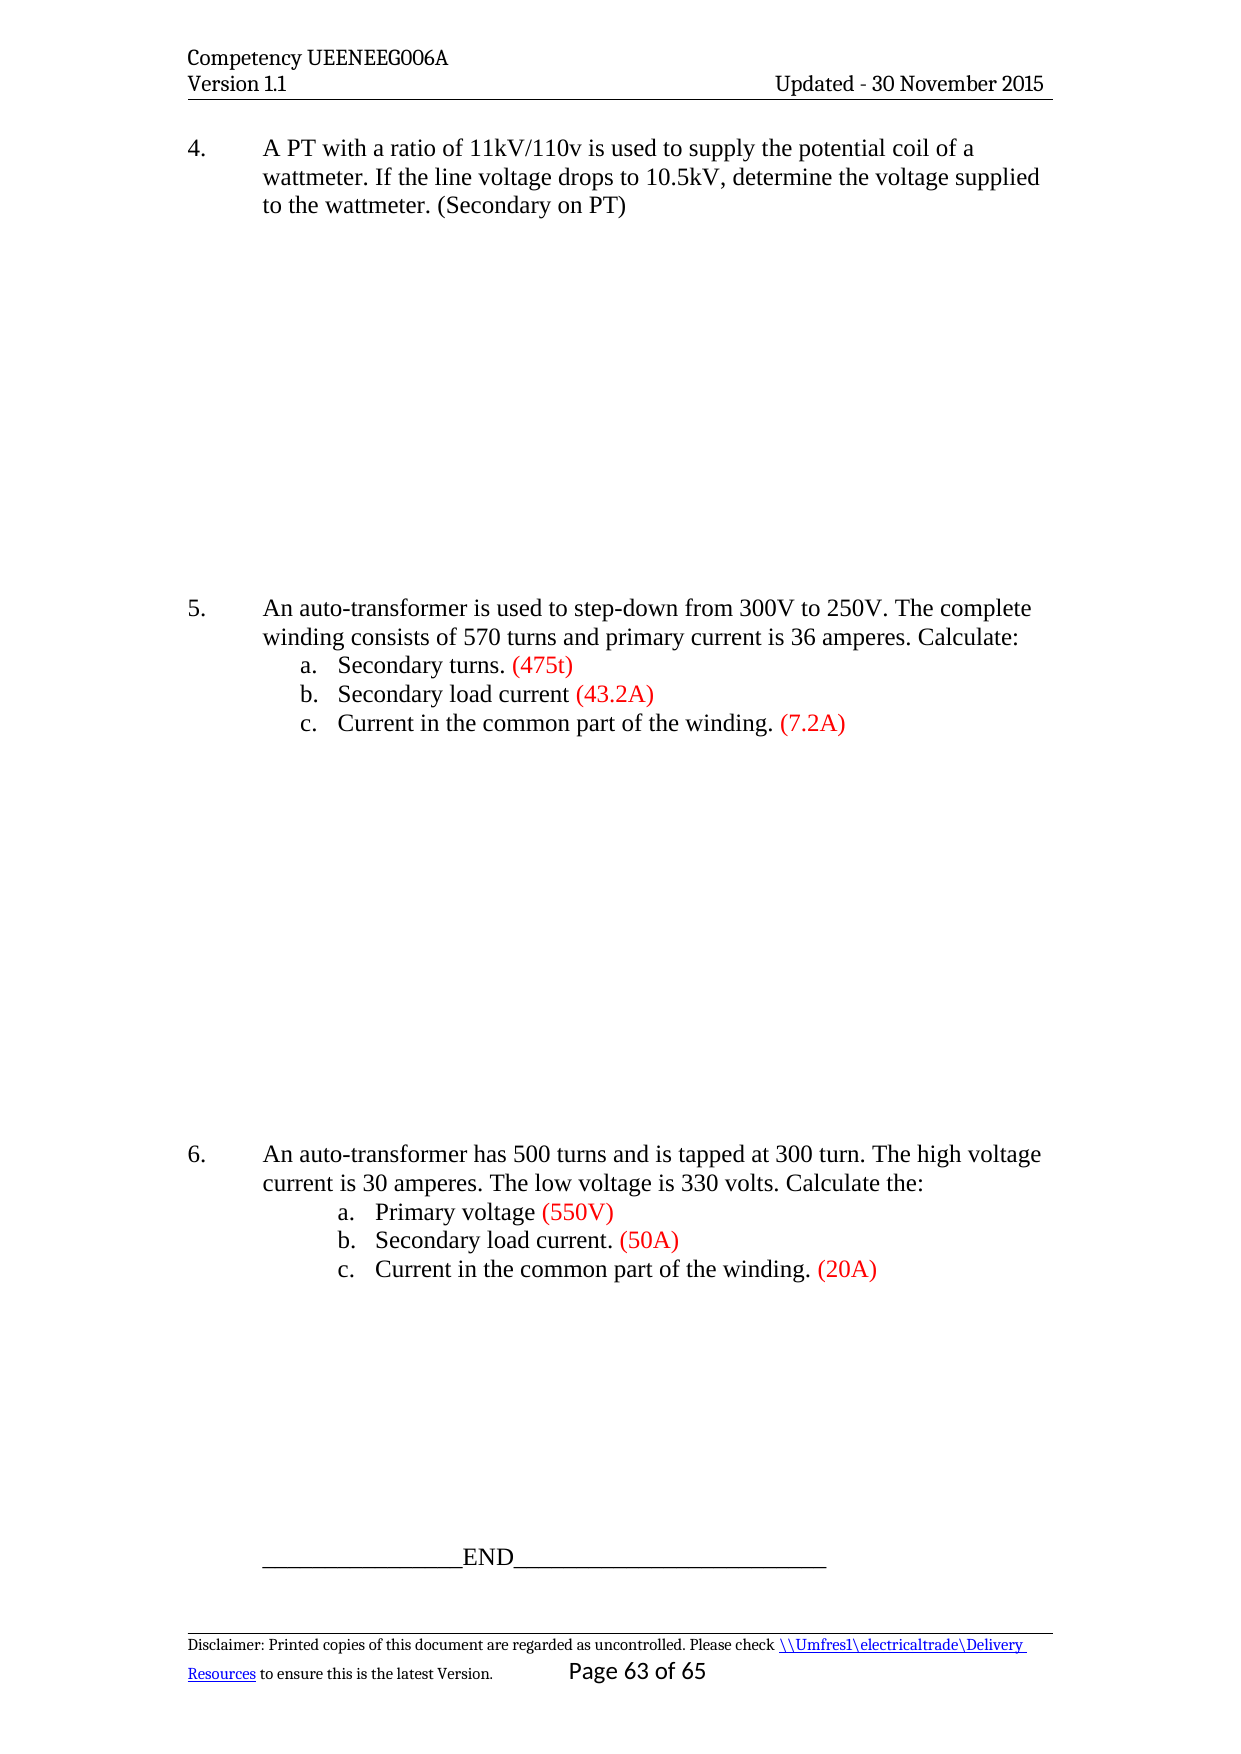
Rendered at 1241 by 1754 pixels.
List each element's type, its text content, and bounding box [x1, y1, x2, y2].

list An auto-transformer is used to step-down from 300V to 250V. The complete winding consists of 570 turns and primary current is 36 amperes. Calculate: [187, 593, 1053, 650]
list Secondary load current. (50A) [337, 1225, 1053, 1254]
list Primary voltage (550V) [337, 1197, 1053, 1225]
list A PT with a ratio of 11kV/110v is used to supply the potential coil of a wattmeter. If the line voltage drops to 10.5kV, determine the voltage supplied to the wattmeter. (Secondary on PT) [187, 133, 1053, 219]
list Secondary load current (43.2A) [300, 679, 1053, 708]
list Current in the common part of the winding. (20A) [337, 1254, 1053, 1283]
list Current in the common part of the winding. (7.2A) [300, 708, 1053, 737]
list An auto-transformer has 500 turns and is tapped at 300 turn. The high voltage current is 30 amperes. The low voltage is 330 volts. Calculate the: [187, 1139, 1053, 1197]
text ________________END_________________________ [187, 1542, 1053, 1570]
list Secondary turns. (475t) [300, 650, 1053, 679]
